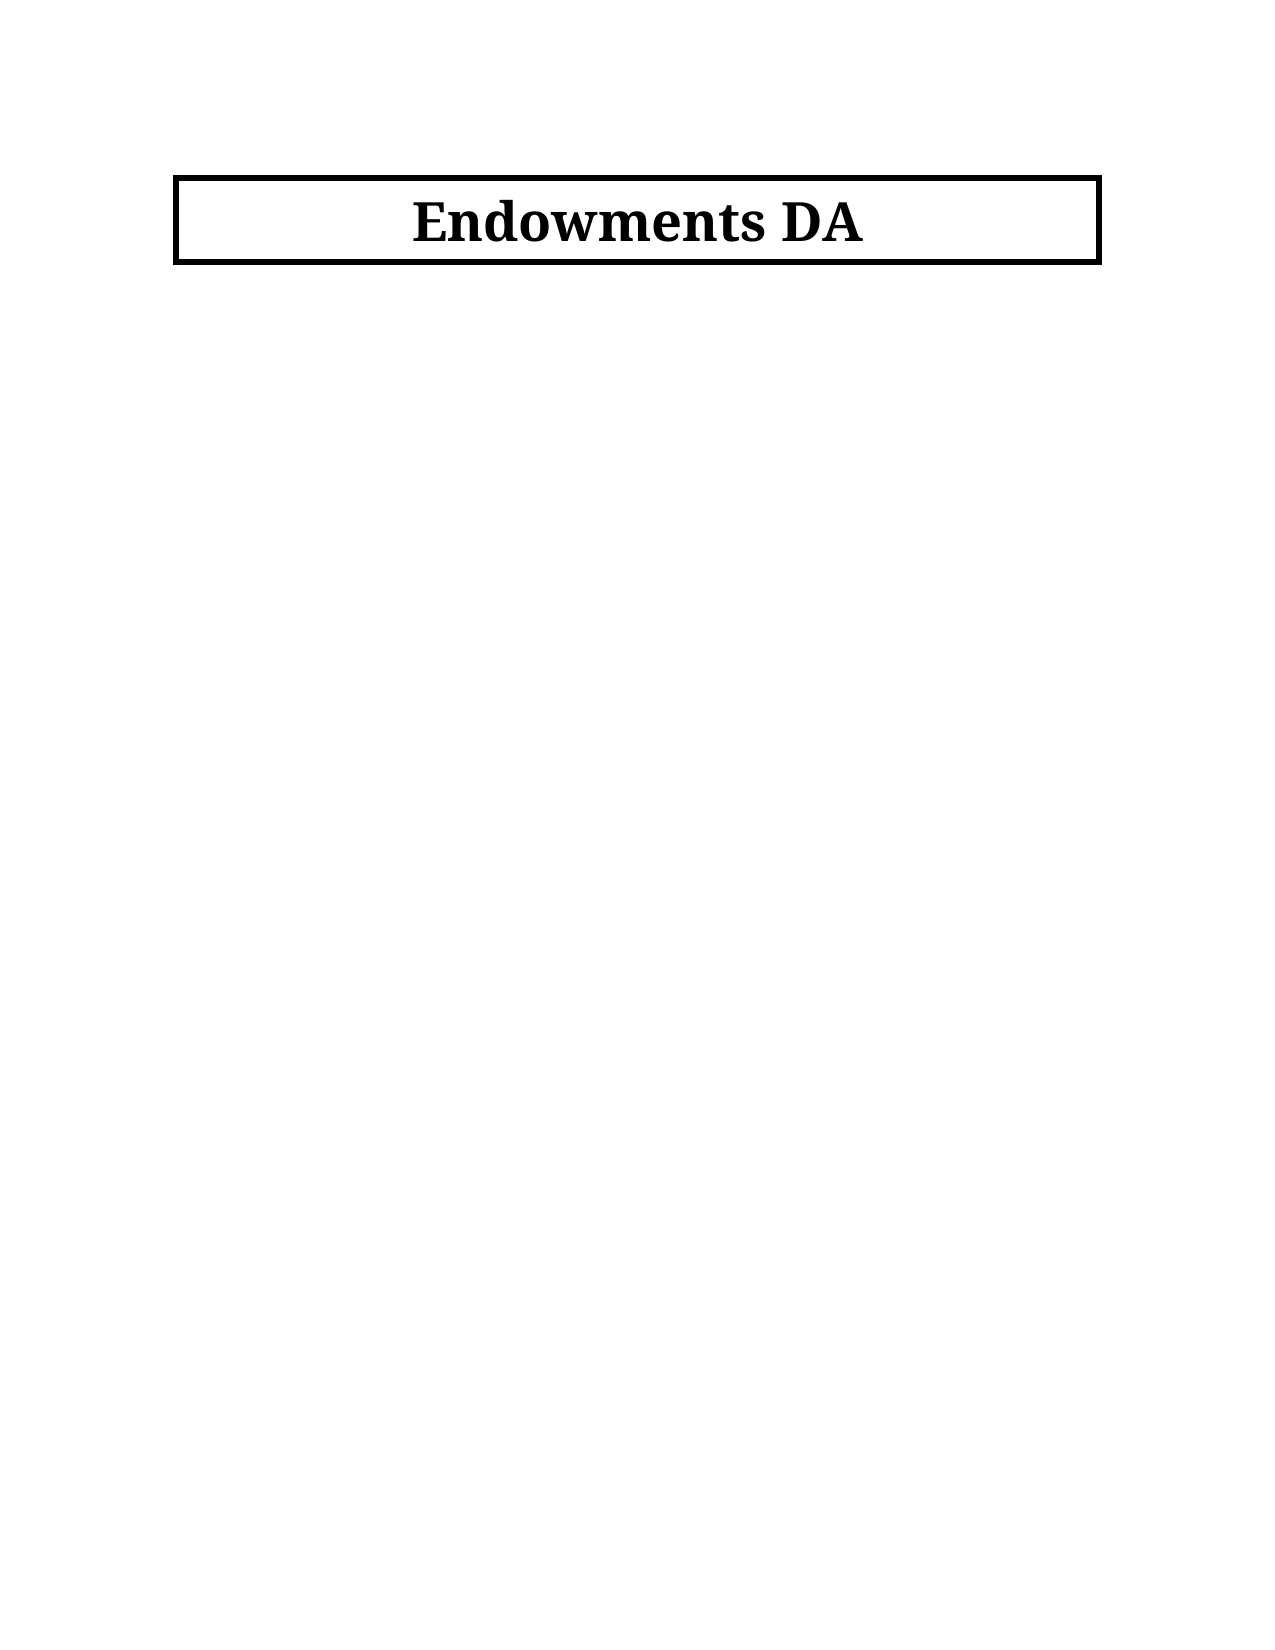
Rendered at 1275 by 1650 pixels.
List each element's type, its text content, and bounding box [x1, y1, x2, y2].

subtitle Endowments DA [179, 181, 1096, 259]
